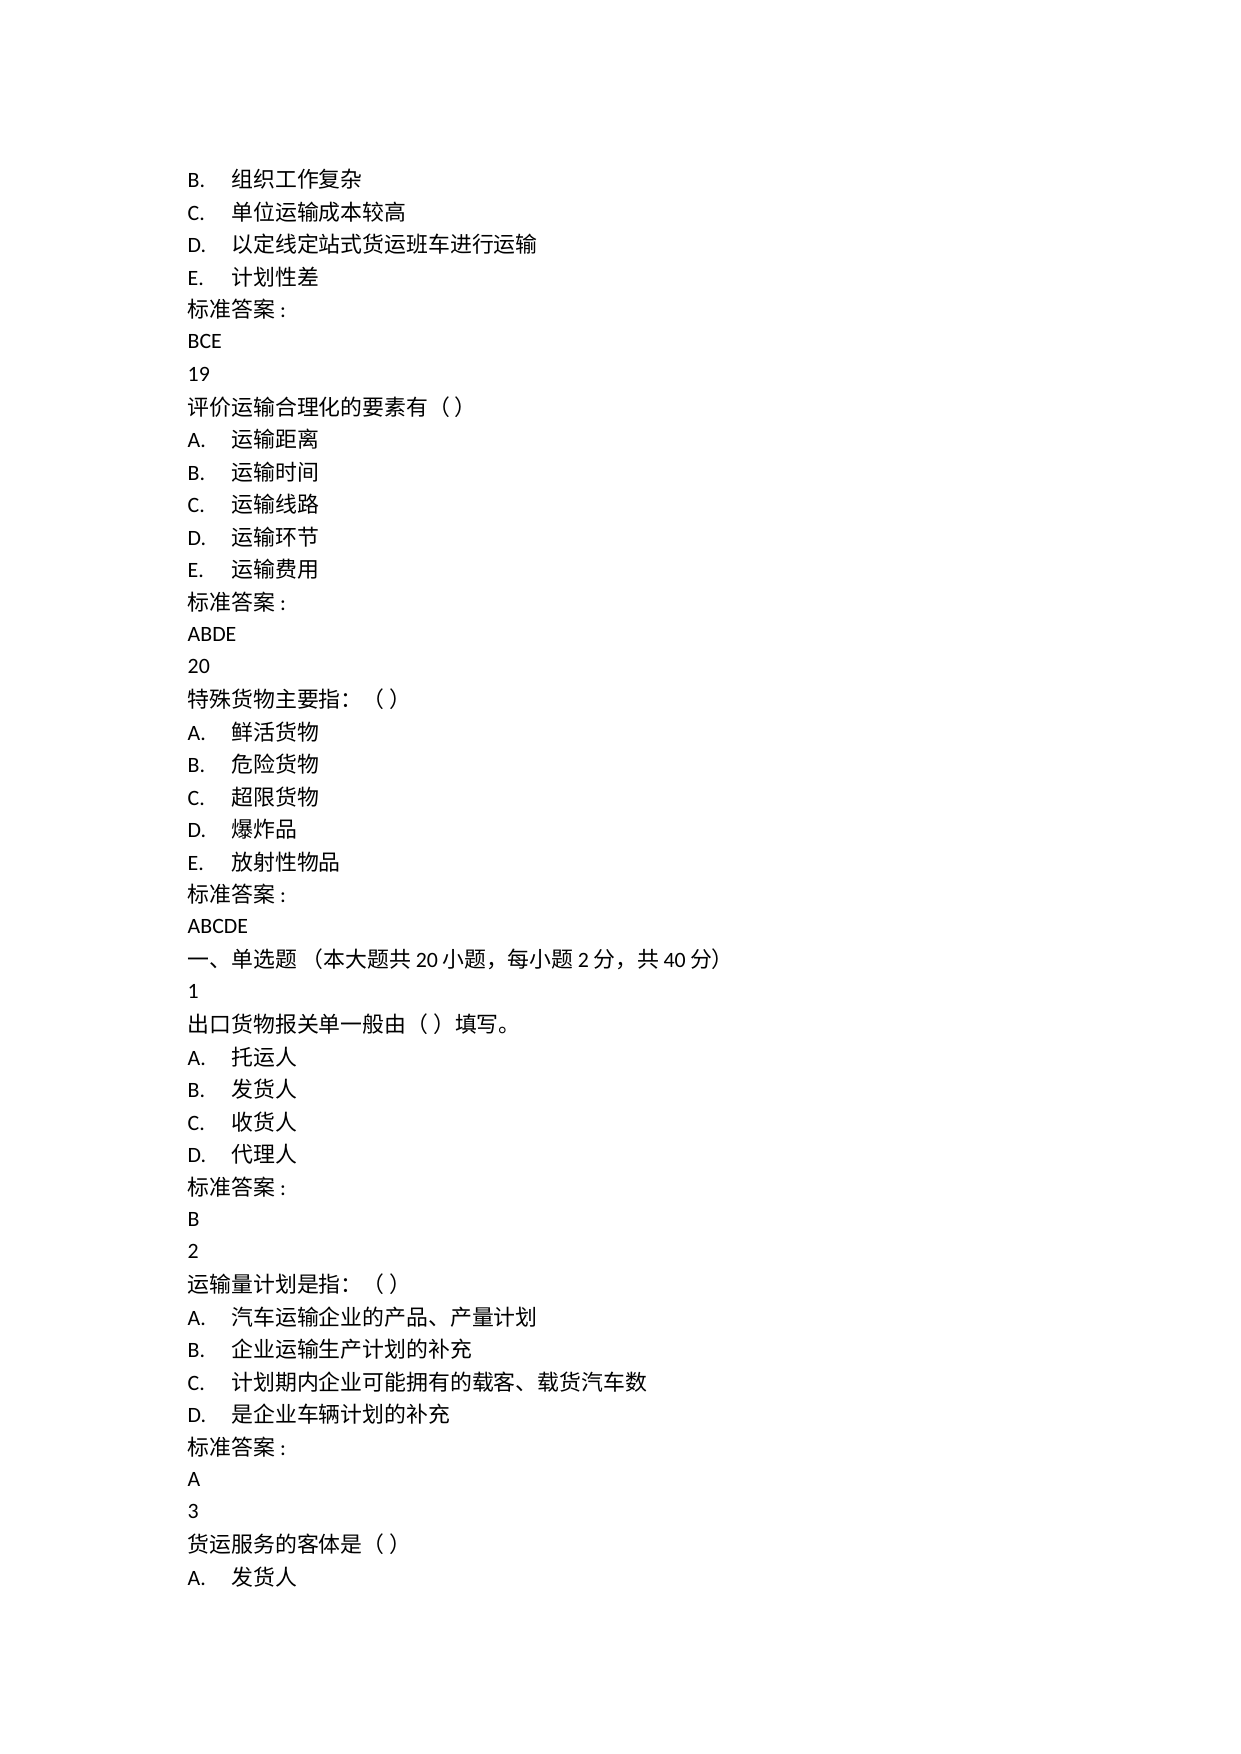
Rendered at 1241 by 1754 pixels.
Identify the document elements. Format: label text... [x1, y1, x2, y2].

text A. 运输距离 [187, 422, 1053, 454]
text B. 企业运输生产计划的补充 [187, 1332, 1053, 1364]
text E. 运输费用 [187, 552, 1053, 584]
text C. 运输线路 [187, 487, 1053, 519]
text B. 危险货物 [187, 747, 1053, 779]
text A [187, 1462, 1053, 1494]
text D. 爆炸品 [187, 812, 1053, 844]
text C. 超限货物 [187, 779, 1053, 812]
text 20 [187, 649, 1053, 682]
text 19 [187, 357, 1053, 389]
text 标准答案 : [187, 1429, 1053, 1462]
text 1 [187, 974, 1053, 1007]
text B. 运输时间 [187, 454, 1053, 487]
text ABDE [187, 617, 1053, 649]
text A. 发货人 [187, 1559, 1053, 1592]
text ABCDE [187, 909, 1053, 942]
text 标准答案 : [187, 292, 1053, 324]
text A. 鲜活货物 [187, 714, 1053, 747]
text E. 放射性物品 [187, 844, 1053, 877]
text 出口货物报关单一般由（ ）填写。 [187, 1007, 1053, 1039]
text A. 托运人 [187, 1039, 1053, 1072]
text D. 代理人 [187, 1137, 1053, 1169]
text 标准答案 : [187, 584, 1053, 617]
text D. 运输环节 [187, 519, 1053, 552]
text 标准答案 : [187, 877, 1053, 909]
text B. 发货人 [187, 1072, 1053, 1104]
text C. 计划期内企业可能拥有的载客、载货汽车数 [187, 1364, 1053, 1397]
text 评价运输合理化的要素有（ ） [187, 389, 1053, 422]
text 一、单选题 （本大题共20小题，每小题2分，共40分） [187, 942, 1053, 974]
text 货运服务的客体是（ ） [187, 1527, 1053, 1559]
text 运输量计划是指：（ ） [187, 1267, 1053, 1299]
text E. 计划性差 [187, 259, 1053, 292]
text C. 单位运输成本较高 [187, 194, 1053, 227]
text 3 [187, 1494, 1053, 1527]
text A. 汽车运输企业的产品、产量计划 [187, 1299, 1053, 1332]
text 特殊货物主要指：（ ） [187, 682, 1053, 714]
text B [187, 1202, 1053, 1234]
text B. 组织工作复杂 [187, 162, 1053, 194]
text 标准答案 : [187, 1169, 1053, 1202]
text 2 [187, 1234, 1053, 1267]
text D. 是企业车辆计划的补充 [187, 1397, 1053, 1429]
text C. 收货人 [187, 1104, 1053, 1137]
text BCE [187, 324, 1053, 357]
text D. 以定线定站式货运班车进行运输 [187, 227, 1053, 259]
